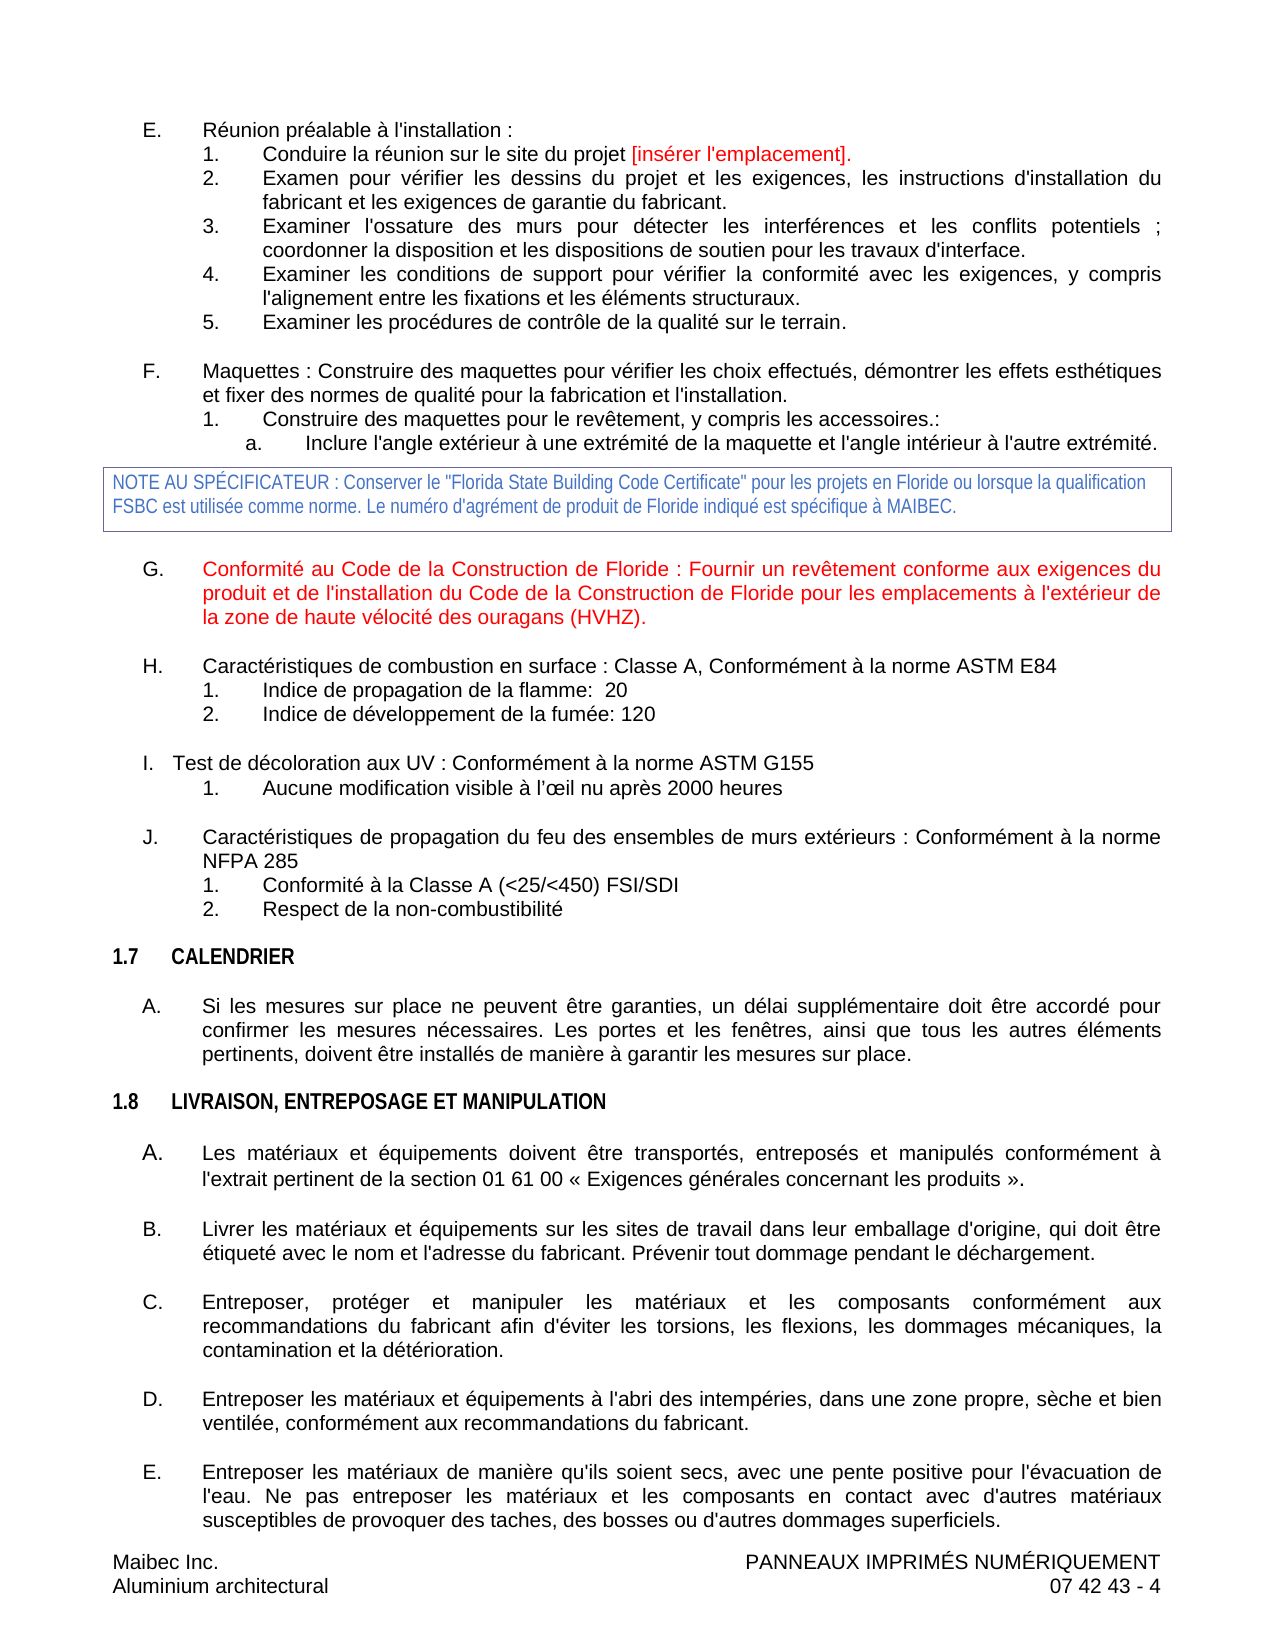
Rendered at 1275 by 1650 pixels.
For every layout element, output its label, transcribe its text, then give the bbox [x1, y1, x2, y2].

text Conformité au Code de la Construction de Floride : Fournir un revêtement conforme aux exigences du produit et de l'installation du Code de la Construction de Floride pour les emplacements à l'extérieur de la zone de haute vélocité des ouragans (HVHZ). [142, 557, 1163, 628]
text Maquettes : Construire des maquettes pour vérifier les choix effectués, démontrer les effets esthétiques et fixer des normes de qualité pour la fabrication et l'installation. [142, 359, 1163, 407]
text Conformité à la Classe A (<25/<450) FSI/SDI [202, 872, 1163, 896]
text Réunion préalable à l'installation : [142, 118, 1163, 142]
list Les matériaux et équipements doivent être transportés, entreposés et manipulés conformément à l'extrait pertinent de la section 01 61 00 « Exigences générales concernant les produits ». [142, 1139, 1163, 1192]
text Indice de propagation de la flamme: 20 [202, 677, 1163, 701]
text Respect de la non-combustibilité [202, 896, 1163, 920]
text Test de décoloration aux UV : Conformément à la norme ASTM G155 [142, 750, 1163, 774]
text Entreposer les matériaux de manière qu'ils soient secs, avec une pente positive pour l'évacuation de l'eau. Ne pas entreposer les matériaux et les composants en contact avec d'autres matériaux susceptibles de provoquer des taches, des bosses ou d'autres dommages superficiels. [142, 1459, 1163, 1531]
text Indice de développement de la fumée: 120 [202, 701, 1163, 725]
text Entreposer, protéger et manipuler les matériaux et les composants conformément aux recommandations du fabricant afin d'éviter les torsions, les flexions, les dommages mécaniques, la contamination et la détérioration. [142, 1290, 1163, 1362]
text Inclure l'angle extérieur à une extrémité de la maquette et l'angle intérieur à l'autre extrémité. [245, 431, 1163, 454]
text Construire des maquettes pour le revêtement, y compris les accessoires.: [202, 407, 1163, 431]
text Caractéristiques de combustion en surface : Classe A, Conformément à la norme ASTM E84 [142, 653, 1163, 677]
text Examiner les procédures de contrôle de la qualité sur le terrain. [202, 310, 1163, 334]
text Caractéristiques de propagation du feu des ensembles de murs extérieurs : Conformément à la norme NFPA 285 [142, 824, 1163, 872]
text LIVRAISON, ENTREPOSAGE ET MANIPULATION [112, 1091, 1163, 1114]
text Examiner l'ossature des murs pour détecter les interférences et les conflits potentiels ; coordonner la disposition et les dispositions de soutien pour les travaux d'interface. [202, 214, 1163, 262]
text Livrer les matériaux et équipements sur les sites de travail dans leur emballage d'origine, qui doit être étiqueté avec le nom et l'adresse du fabricant. Prévenir tout dommage pendant le déchargement. [142, 1217, 1163, 1265]
text CALENDRIER [112, 945, 1163, 969]
list Si les mesures sur place ne peuvent être garanties, un délai supplémentaire doit être accordé pour confirmer les mesures nécessaires. Les portes et les fenêtres, ainsi que tous les autres éléments pertinents, doivent être installés de manière à garantir les mesures sur place. [142, 994, 1163, 1066]
text NOTE AU SPÉCIFICATEUR : Conserver le "Florida State Building Code Certificate" pour les projets en Floride ou lorsque la qualification FSBC est utilisée comme norme. Le numéro d'agrément de produit de Floride indiqué est spécifique à MAIBEC. [104, 468, 1171, 531]
text Entreposer les matériaux et équipements à l'abri des intempéries, dans une zone propre, sèche et bien ventilée, conformément aux recommandations du fabricant. [142, 1387, 1163, 1434]
text Conduire la réunion sur le site du projet [insérer l'emplacement]. [202, 142, 1163, 166]
text Examen pour vérifier les dessins du projet et les exigences, les instructions d'installation du fabricant et les exigences de garantie du fabricant. [202, 166, 1163, 214]
text Examiner les conditions de support pour vérifier la conformité avec les exigences, y compris l'alignement entre les fixations et les éléments structuraux. [202, 262, 1163, 310]
text Aucune modification visible à l’œil nu après 2000 heures [202, 776, 1163, 799]
